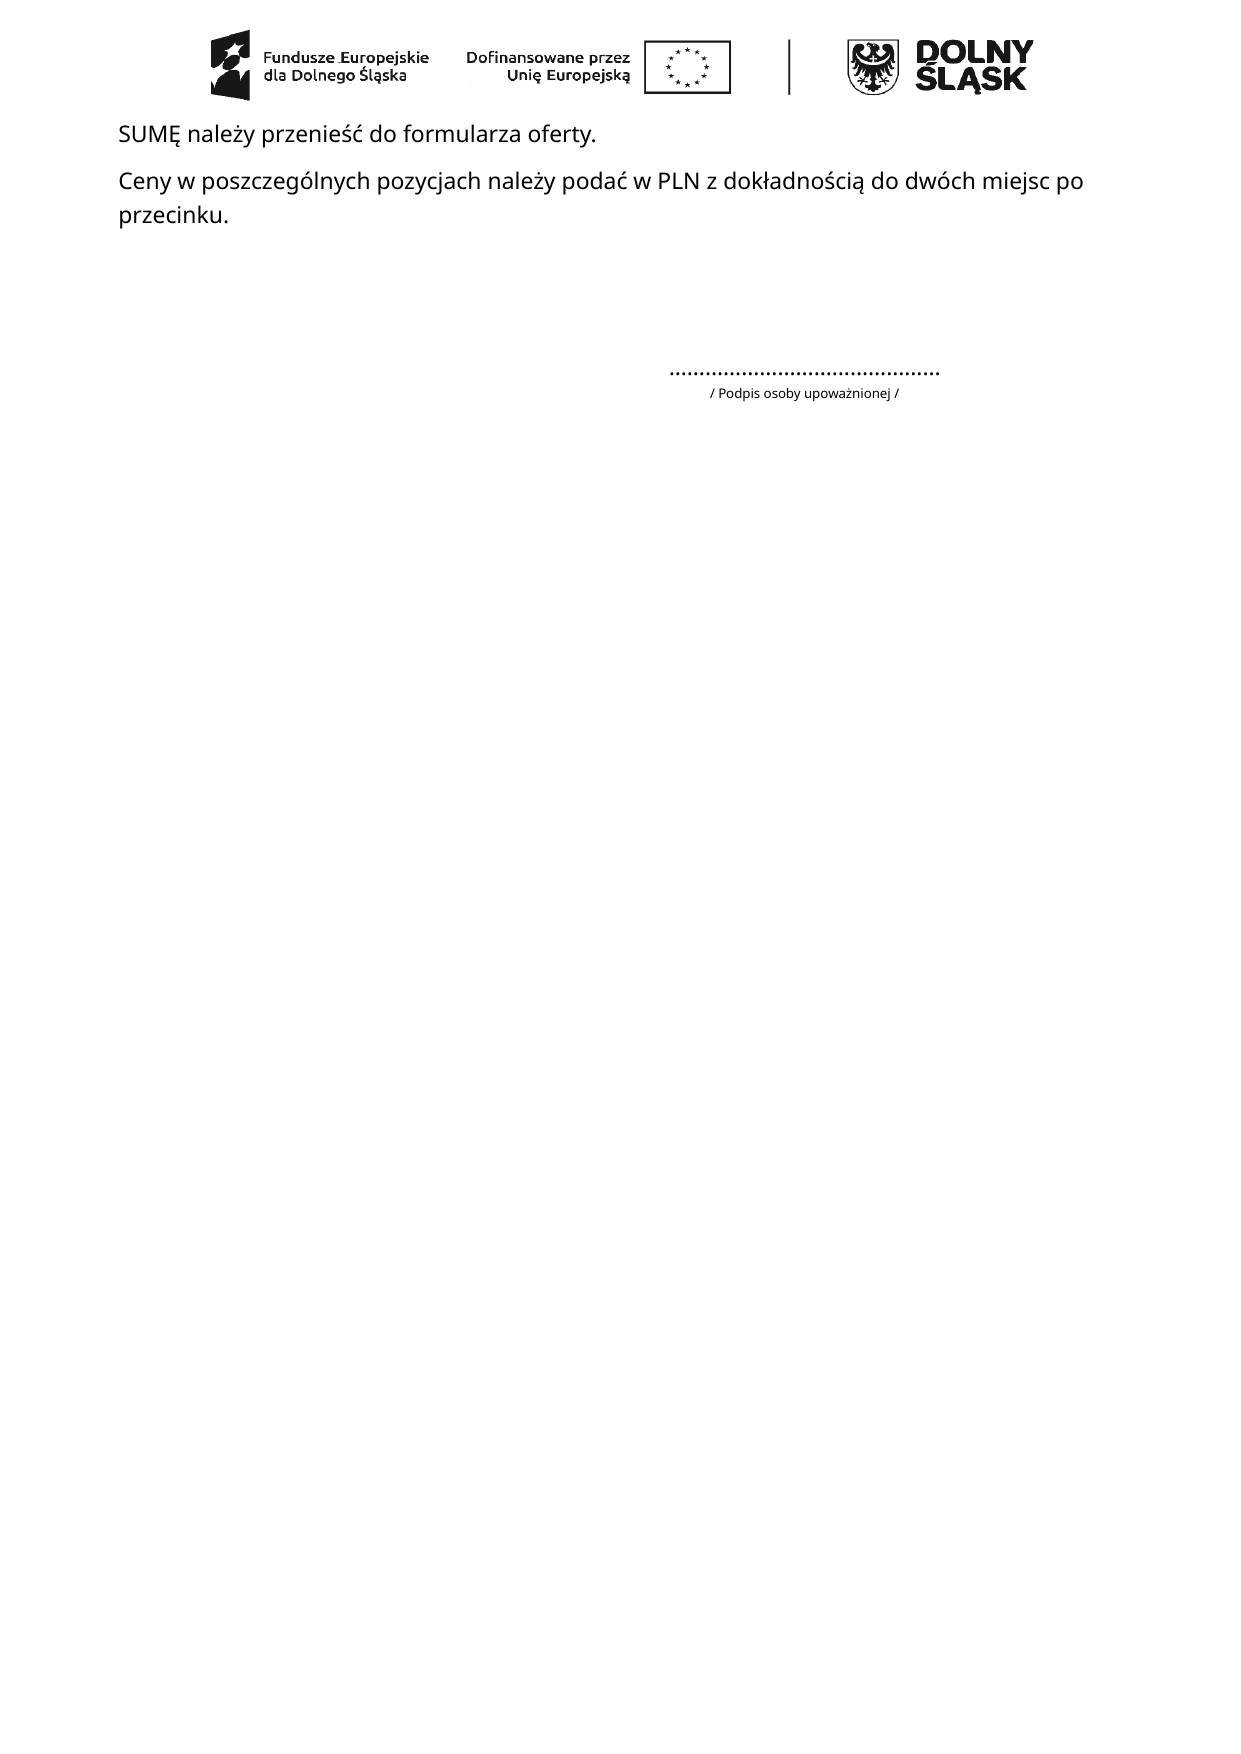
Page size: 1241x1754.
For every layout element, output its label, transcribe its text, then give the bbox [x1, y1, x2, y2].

text Ceny w poszczególnych pozycjach należy podać w PLN z dokładnością do dwóch miejsc po przecinku. [118, 165, 1122, 230]
picture [206, 17, 1034, 118]
text SUMĘ należy przenieść do formularza oferty. [118, 118, 1122, 149]
text / Podpis osoby upoważnionej / [487, 384, 1122, 415]
text ……………………………………… [487, 350, 1122, 382]
